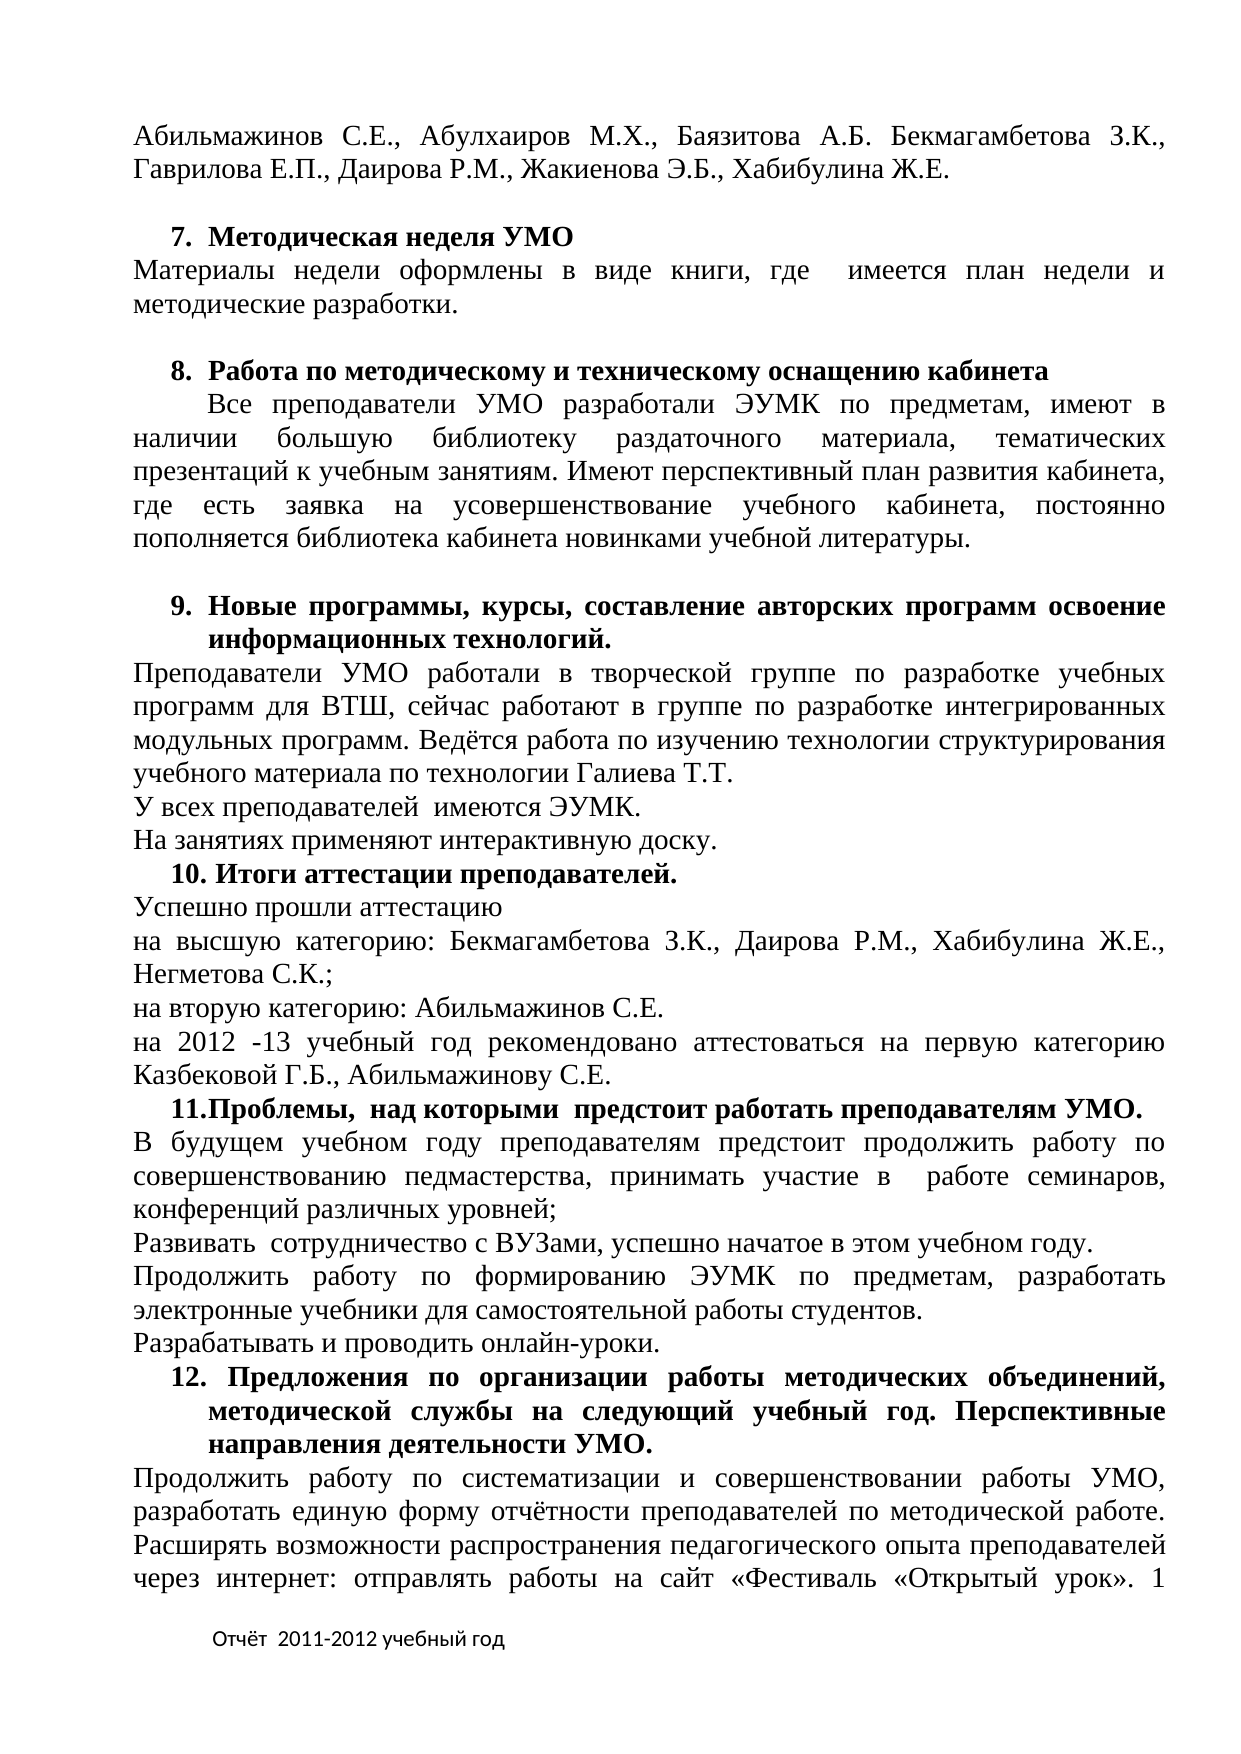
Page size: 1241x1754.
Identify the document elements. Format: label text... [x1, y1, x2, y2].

text На занятиях применяют интерактивную доску. [133, 822, 1167, 856]
text В будущем учебном году преподавателям предстоит продолжить работу по совершенствованию педмастерства, принимать участие в работе семинаров, конференций различных уровней; [133, 1124, 1167, 1225]
text Разрабатывать и проводить онлайн-уроки. [133, 1326, 1167, 1359]
list Итоги аттестации преподавателей. [170, 856, 1167, 889]
text на высшую категорию: Бекмагамбетова З.К., Даирова Р.М., Хабибулина Ж.Е., Негметова С.К.; [133, 923, 1167, 990]
text на 2012 -13 учебный год рекомендовано аттестоваться на первую категорию Казбековой Г.Б., Абильмажинову С.Е. [133, 1024, 1167, 1091]
text Абильмажинов С.Е., Абулхаиров М.Х., Баязитова А.Б. Бекмагамбетова З.К., Гаврилова Е.П., Даирова Р.М., Жакиенова Э.Б., Хабибулина Ж.Е. [133, 118, 1167, 185]
text Материалы недели оформлены в виде книги, где имеется план недели и методические разработки. [133, 252, 1167, 319]
text Все преподаватели УМО разработали ЭУМК по предметам, имеют в наличии большую библиотеку раздаточного материала, тематических презентаций к учебным занятиям. Имеют перспективный план развития кабинета, где есть заявка на усовершенствование учебного кабинета, постоянно пополняется библиотека кабинета новинками учебной литературы. [133, 386, 1167, 554]
list Проблемы, над которыми предстоит работать преподавателям УМО. [170, 1091, 1167, 1124]
text Развивать сотрудничество с ВУЗами, успешно начатое в этом учебном году. [133, 1225, 1167, 1258]
list Методическая неделя УМО [170, 219, 1167, 252]
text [133, 1460, 1167, 1594]
text Преподаватели УМО работали в творческой группе по разработке учебных программ для ВТШ, сейчас работают в группе по разработке интегрированных модульных программ. Ведётся работа по изучению технологии структурирования учебного материала по технологии Галиева Т.Т. [133, 655, 1167, 789]
text У всех преподавателей имеются ЭУМК. [133, 789, 1167, 822]
text на вторую категорию: Абильмажинов С.Е. [133, 990, 1167, 1024]
text Успешно прошли аттестацию [133, 889, 1167, 923]
list Работа по методическому и техническому оснащению кабинета [170, 353, 1167, 386]
list Новые программы, курсы, составление авторских программ освоение информационных технологий. [170, 588, 1167, 655]
list Предложения по организации работы методических объединений, методической службы на следующий учебный год. Перспективные направления деятельности УМО. [170, 1359, 1167, 1460]
text Продолжить работу по формированию ЭУМК по предметам, разработать электронные учебники для самостоятельной работы студентов. [133, 1258, 1167, 1326]
